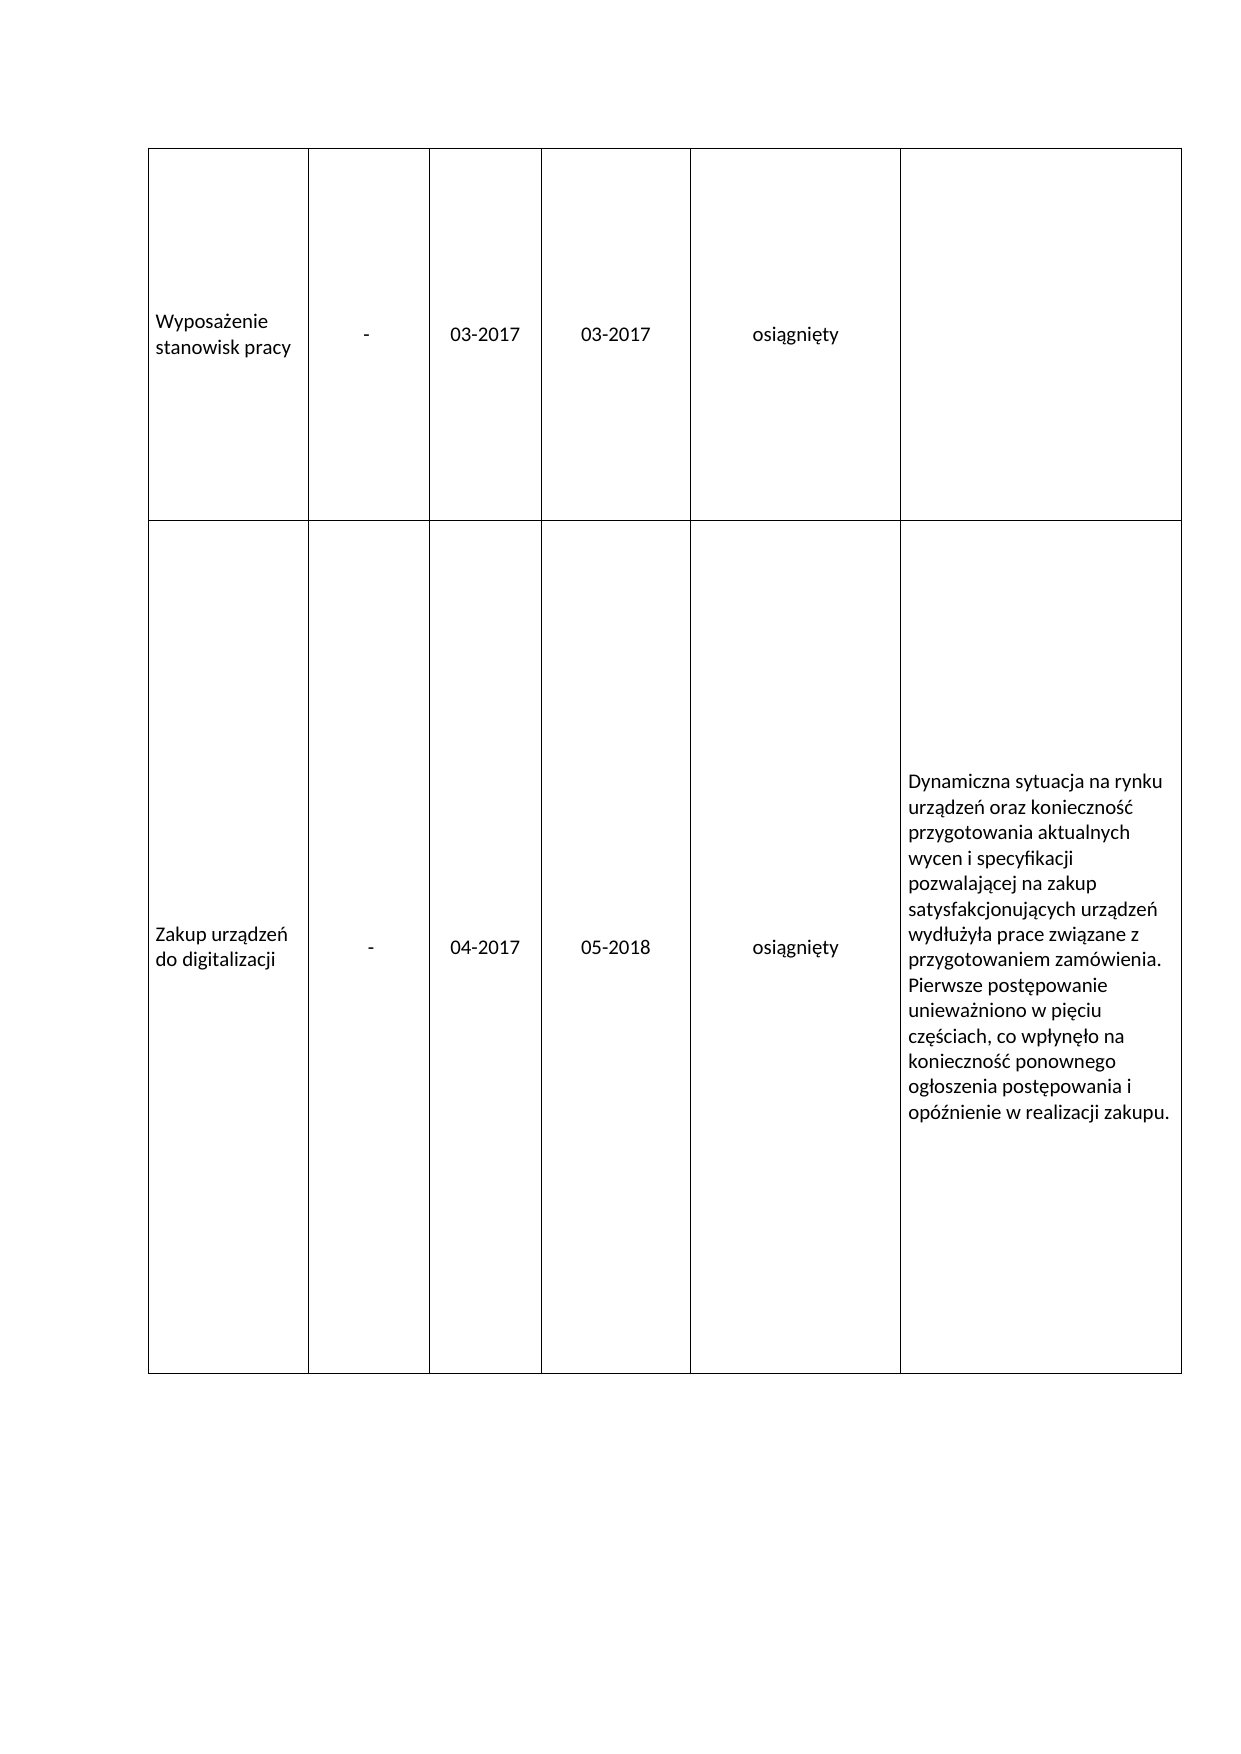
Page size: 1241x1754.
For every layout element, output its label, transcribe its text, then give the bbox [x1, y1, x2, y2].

table_cell 03-2017 [542, 149, 690, 519]
table_cell 05-2018 [542, 521, 690, 1373]
table_cell 04-2017 [430, 521, 541, 1373]
table_cell - [309, 521, 429, 1373]
table_cell osiągnięty [691, 149, 900, 519]
table_cell Wyposażenie stanowisk pracy [149, 149, 308, 519]
table_cell osiągnięty [691, 521, 900, 1373]
table_cell 03-2017 [430, 149, 541, 519]
table_cell [901, 149, 1181, 519]
table_cell - [309, 149, 429, 519]
table_cell Dynamiczna sytuacja na rynku urządzeń oraz konieczność przygotowania aktualnych wycen i specyfikacji pozwalającej na zakup satysfakcjonujących urządzeń wydłużyła prace związane z przygotowaniem zamówienia. Pierwsze postępowanie unieważniono w pięciu częściach, co wpłynęło na konieczność ponownego ogłoszenia postępowania i opóźnienie w realizacji zakupu. [901, 521, 1181, 1373]
table_cell Zakup urządzeń do digitalizacji [149, 521, 308, 1373]
